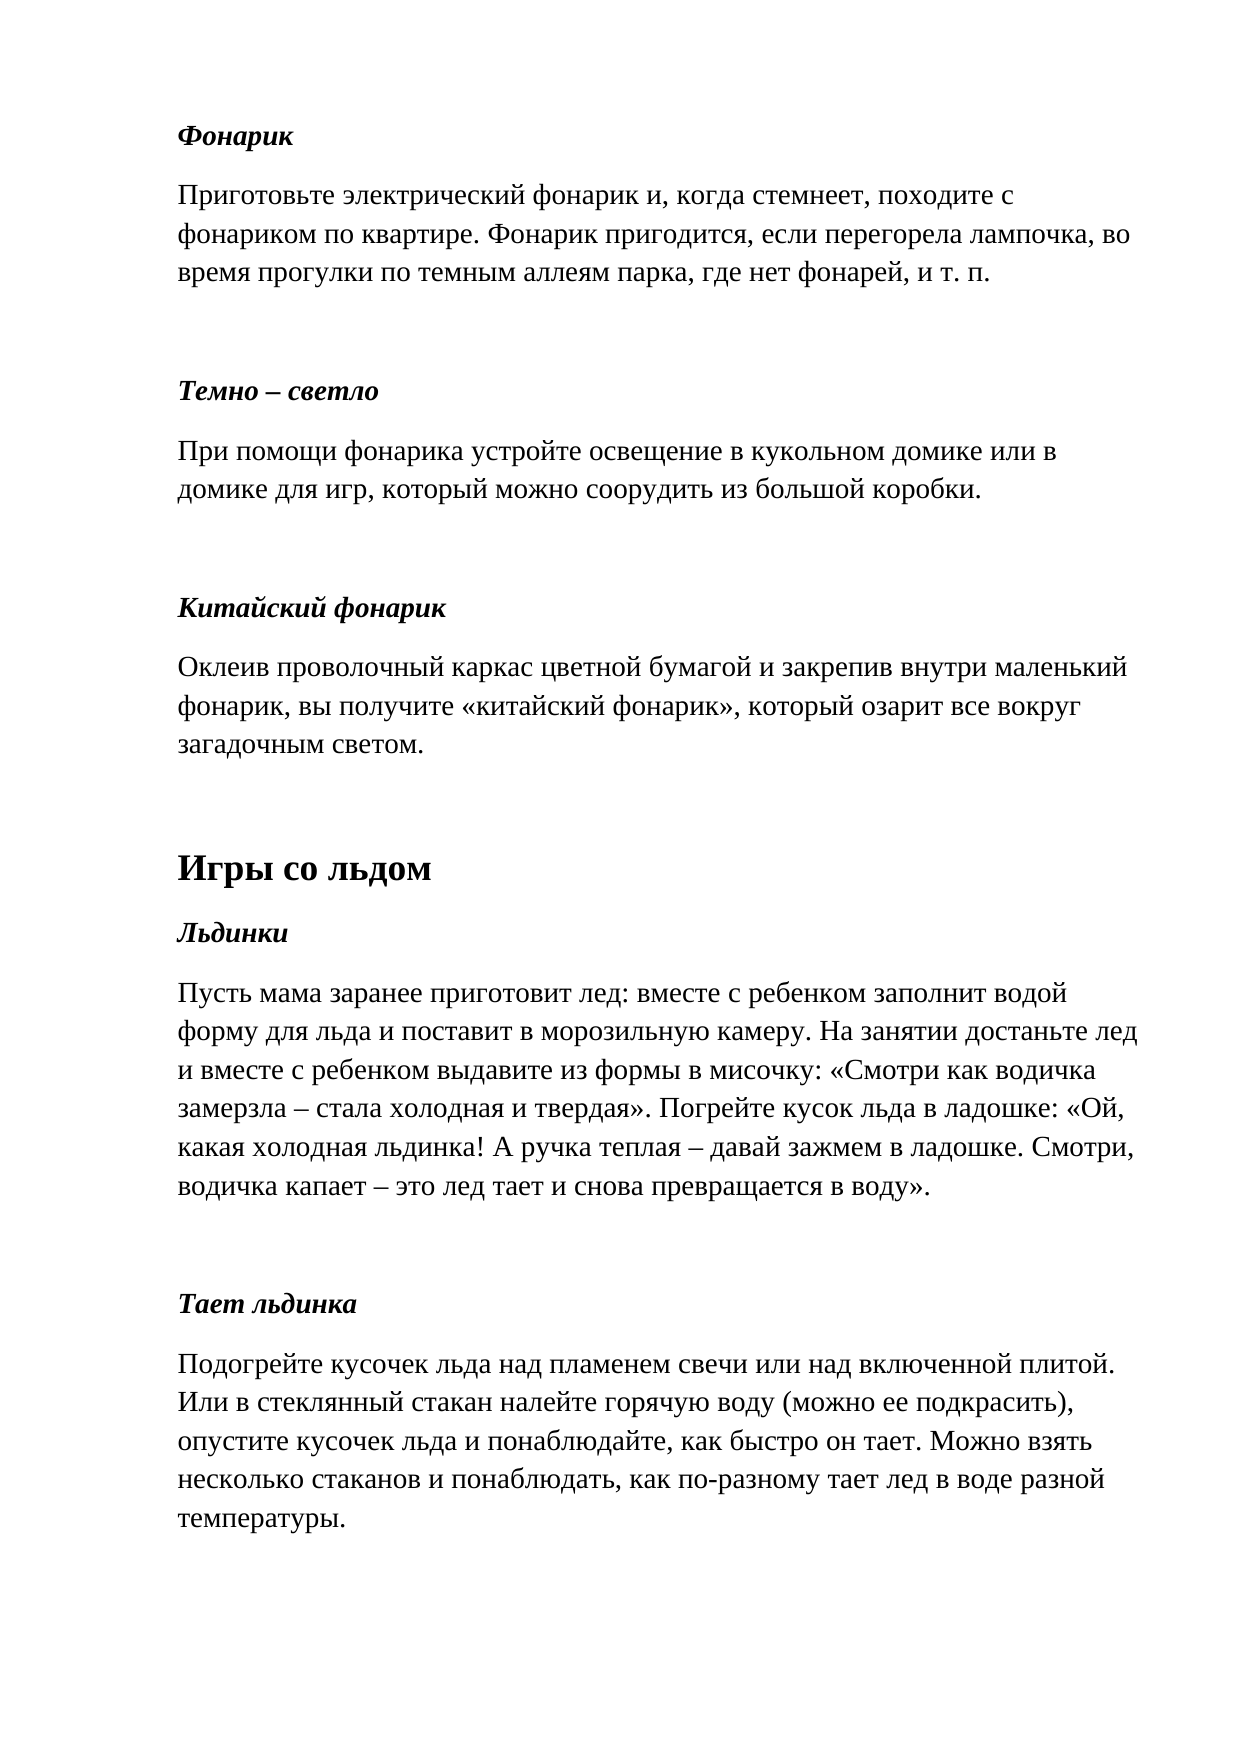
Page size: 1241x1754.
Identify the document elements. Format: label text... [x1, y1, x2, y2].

text Китайский фонарик [177, 590, 1152, 623]
text Оклеив проволочный каркас цветной бумагой и закрепив внутри маленький фонарик, вы получите «китайский фонарик», который озарит все вокруг загадочным светом. [177, 649, 1152, 760]
text Пусть мама заранее приготовит лед: вместе с ребенком заполнит водой форму для льда и поставит в морозильную камеру. На занятии достаньте лед и вместе с ребенком выдавите из формы в мисочку: «Смотри как водичка замерзла – стала холодная и твердая». Погрейте кусок льда в ладошке: «Ой, какая холодная льдинка! А ручка теплая – давай зажмем в ладошке. Смотри, водичка капает – это лед тает и снова превращается в воду». [177, 975, 1152, 1201]
text Приготовьте электрический фонарик и, когда стемнеет, походите с фонариком по квартире. Фонарик пригодится, если перегорела лампочка, во время прогулки по темным аллеям парка, где нет фонарей, и т. п. [177, 177, 1152, 288]
text Льдинки [177, 916, 1152, 949]
text Игры со льдом [177, 845, 1152, 888]
text При помощи фонарика устройте освещение в кукольном домике или в домике для игр, который можно соорудить из большой коробки. [177, 433, 1152, 505]
text Тает льдинка [177, 1286, 1152, 1320]
text Фонарик [177, 118, 1152, 152]
text Темно – светло [177, 373, 1152, 407]
text Подогрейте кусочек льда над пламенем свечи или над включенной плитой. Или в стеклянный стакан налейте горячую воду (можно ее подкрасить), опустите кусочек льда и понаблюдайте, как быстро он тает. Можно взять несколько стаканов и понаблюдать, как по-разному тает лед в воде разной температуры. [177, 1346, 1152, 1533]
